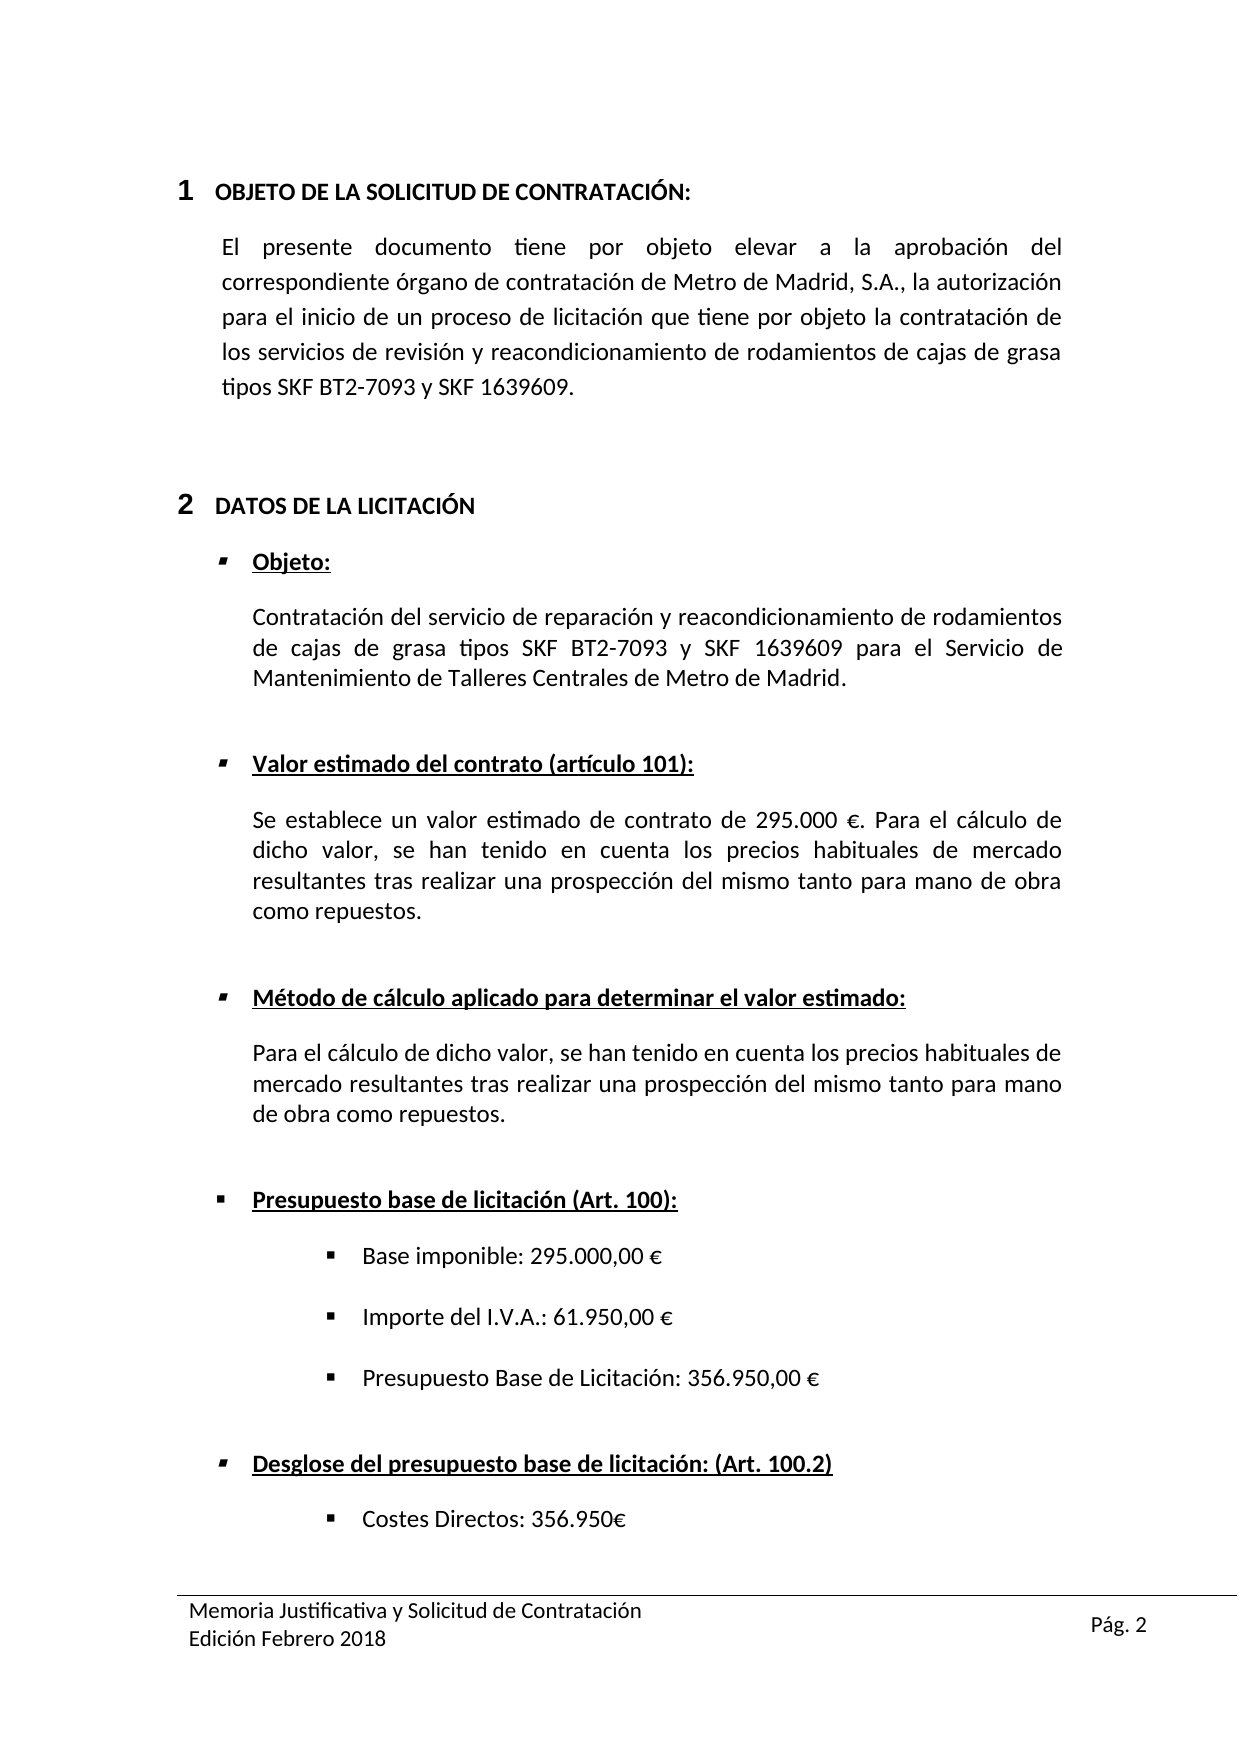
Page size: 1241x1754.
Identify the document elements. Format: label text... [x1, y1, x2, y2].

list Presupuesto Base de Licitación: 356.950,00 € [325, 1362, 1063, 1392]
list Objeto: [215, 546, 1063, 576]
list Método de cálculo aplicado para determinar el valor estimado: [215, 982, 1063, 1012]
text Contratación del servicio de reparación y reacondicionamiento de rodamientos de cajas de grasa tipos SKF BT2-7093 y SKF 1639609 para el Servicio de Mantenimiento de Talleres Centrales de Metro de Madrid. [252, 601, 1063, 693]
list Valor estimado del contrato (artículo 101): [215, 748, 1063, 779]
list Base imponible: 295.000,00 € [325, 1240, 1063, 1270]
subtitle DATOS DE LA LICITACIÓN [177, 487, 1063, 521]
text Se establece un valor estimado de contrato de 295.000 €. Para el cálculo de dicho valor, se han tenido en cuenta los precios habituales de mercado resultantes tras realizar una prospección del mismo tanto para mano de obra como repuestos. [252, 804, 1063, 926]
text Para el cálculo de dicho valor, se han tenido en cuenta los precios habituales de mercado resultantes tras realizar una prospección del mismo tanto para mano de obra como repuestos. [252, 1037, 1063, 1129]
text El presente documento tiene por objeto elevar a la aprobación del correspondiente órgano de contratación de Metro de Madrid, S.A., la autorización para el inicio de un proceso de licitación que tiene por objeto la contratación de los servicios de revisión y reacondicionamiento de rodamientos de cajas de grasa tipos SKF BT2-7093 y SKF 1639609. [222, 231, 1063, 402]
list Importe del I.V.A.: 61.950,00 € [325, 1301, 1063, 1331]
list Costes Directos: 356.950€ [325, 1503, 1063, 1534]
list Desglose del presupuesto base de licitación: (Art. 100.2) [215, 1448, 1063, 1478]
list Presupuesto base de licitación (Art. 100): [215, 1184, 1063, 1215]
subtitle OBJETO DE LA SOLICITUD DE CONTRATACIÓN: [177, 173, 1063, 206]
